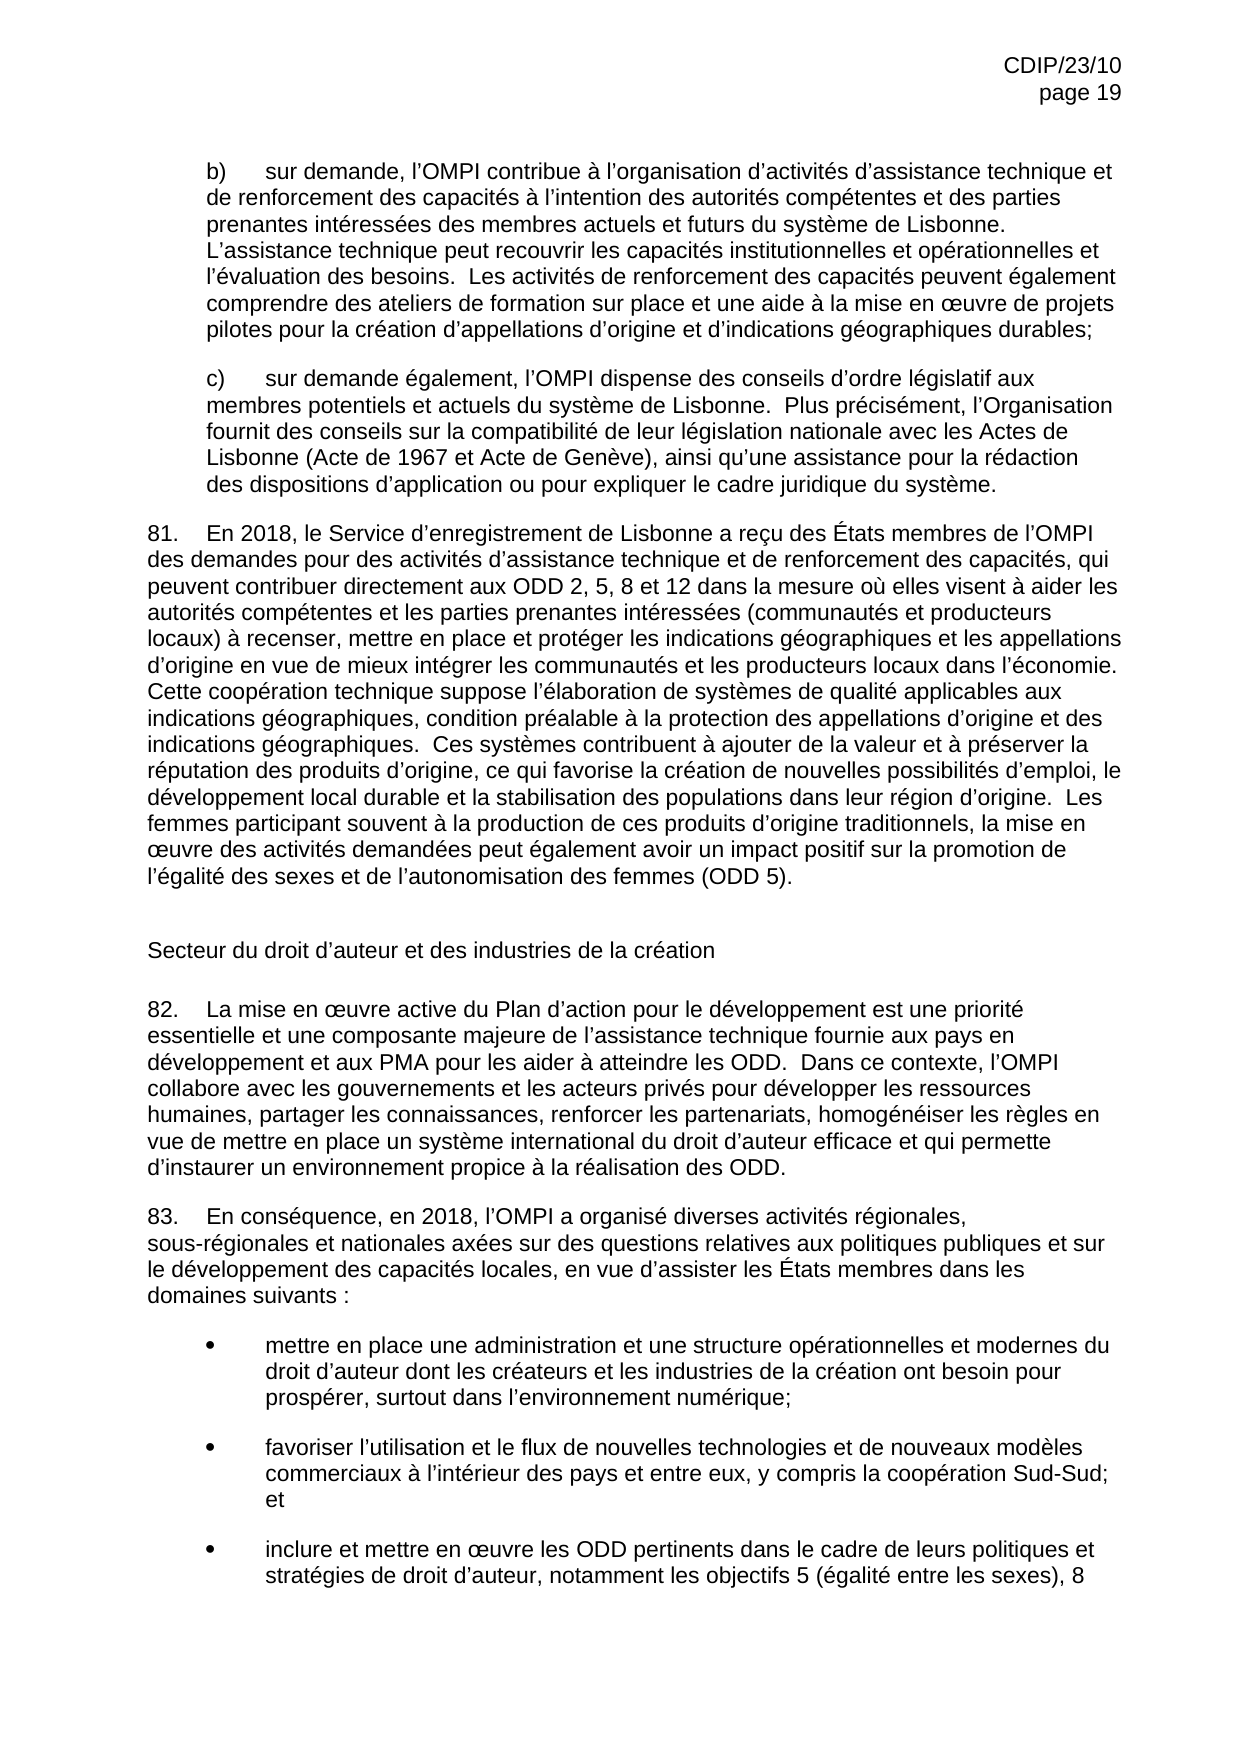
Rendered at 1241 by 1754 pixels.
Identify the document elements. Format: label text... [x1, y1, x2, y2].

list sur demande également, l’OMPI dispense des conseils d’ordre législatif aux membres potentiels et actuels du système de Lisbonne. Plus précisément, l’Organisation fournit des conseils sur la compatibilité de leur législation nationale avec les Actes de Lisbonne (Acte de 1967 et Acte de Genève), ainsi qu’une assistance pour la rédaction des dispositions d’application ou pour expliquer le cadre juridique du système. [206, 365, 1122, 497]
list mettre en place une administration et une structure opérationnelles et modernes du droit d’auteur dont les créateurs et les industries de la création ont besoin pour prospérer, surtout dans l’environnement numérique; [206, 1332, 1122, 1411]
text La mise en œuvre active du Plan d’action pour le développement est une priorité essentielle et une composante majeure de l’assistance technique fournie aux pays en développement et aux PMA pour les aider à atteindre les ODD. Dans ce contexte, l’OMPI collabore avec les gouvernements et les acteurs privés pour développer les ressources humaines, partager les connaissances, renforcer les partenariats, homogénéiser les règles en vue de mettre en place un système international du droit d’auteur efficace et qui permette d’instaurer un environnement propice à la réalisation des ODD. [147, 996, 1122, 1180]
list favoriser l’utilisation et le flux de nouvelles technologies et de nouveaux modèles commerciaux à l’intérieur des pays et entre eux, y compris la coopération Sud-Sud; et [206, 1433, 1122, 1513]
text En 2018, le Service d’enregistrement de Lisbonne a reçu des États membres de l’OMPI des demandes pour des activités d’assistance technique et de renforcement des capacités, qui peuvent contribuer directement aux ODD 2, 5, 8 et 12 dans la mesure où elles visent à aider les autorités compétentes et les parties prenantes intéressées (communautés et producteurs locaux) à recenser, mettre en place et protéger les indications géographiques et les appellations d’origine en vue de mieux intégrer les communautés et les producteurs locaux dans l’économie. Cette coopération technique suppose l’élaboration de systèmes de qualité applicables aux indications géographiques, condition préalable à la protection des appellations d’origine et des indications géographiques. Ces systèmes contribuent à ajouter de la valeur et à préserver la réputation des produits d’origine, ce qui favorise la création de nouvelles possibilités d’emploi, le développement local durable et la stabilisation des populations dans leur région d’origine. Les femmes participant souvent à la production de ces produits d’origine traditionnels, la mise en œuvre des activités demandées peut également avoir un impact positif sur la promotion de l’égalité des sexes et de l’autonomisation des femmes (ODD 5). [147, 520, 1122, 889]
text En conséquence, en 2018, l’OMPI a organisé diverses activités régionales, sous-régionales et nationales axées sur des questions relatives aux politiques publiques et sur le développement des capacités locales, en vue d’assister les États membres dans les domaines suivants : [147, 1203, 1122, 1309]
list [206, 1536, 1122, 1588]
subtitle Secteur du droit d’auteur et des industries de la création [147, 937, 1122, 963]
list sur demande, l’OMPI contribue à l’organisation d’activités d’assistance technique et de renforcement des capacités à l’intention des autorités compétentes et des parties prenantes intéressées des membres actuels et futurs du système de Lisbonne. L’assistance technique peut recouvrir les capacités institutionnelles et opérationnelles et l’évaluation des besoins. Les activités de renforcement des capacités peuvent également comprendre des ateliers de formation sur place et une aide à la mise en œuvre de projets pilotes pour la création d’appellations d’origine et d’indications géographiques durables; [206, 158, 1122, 342]
